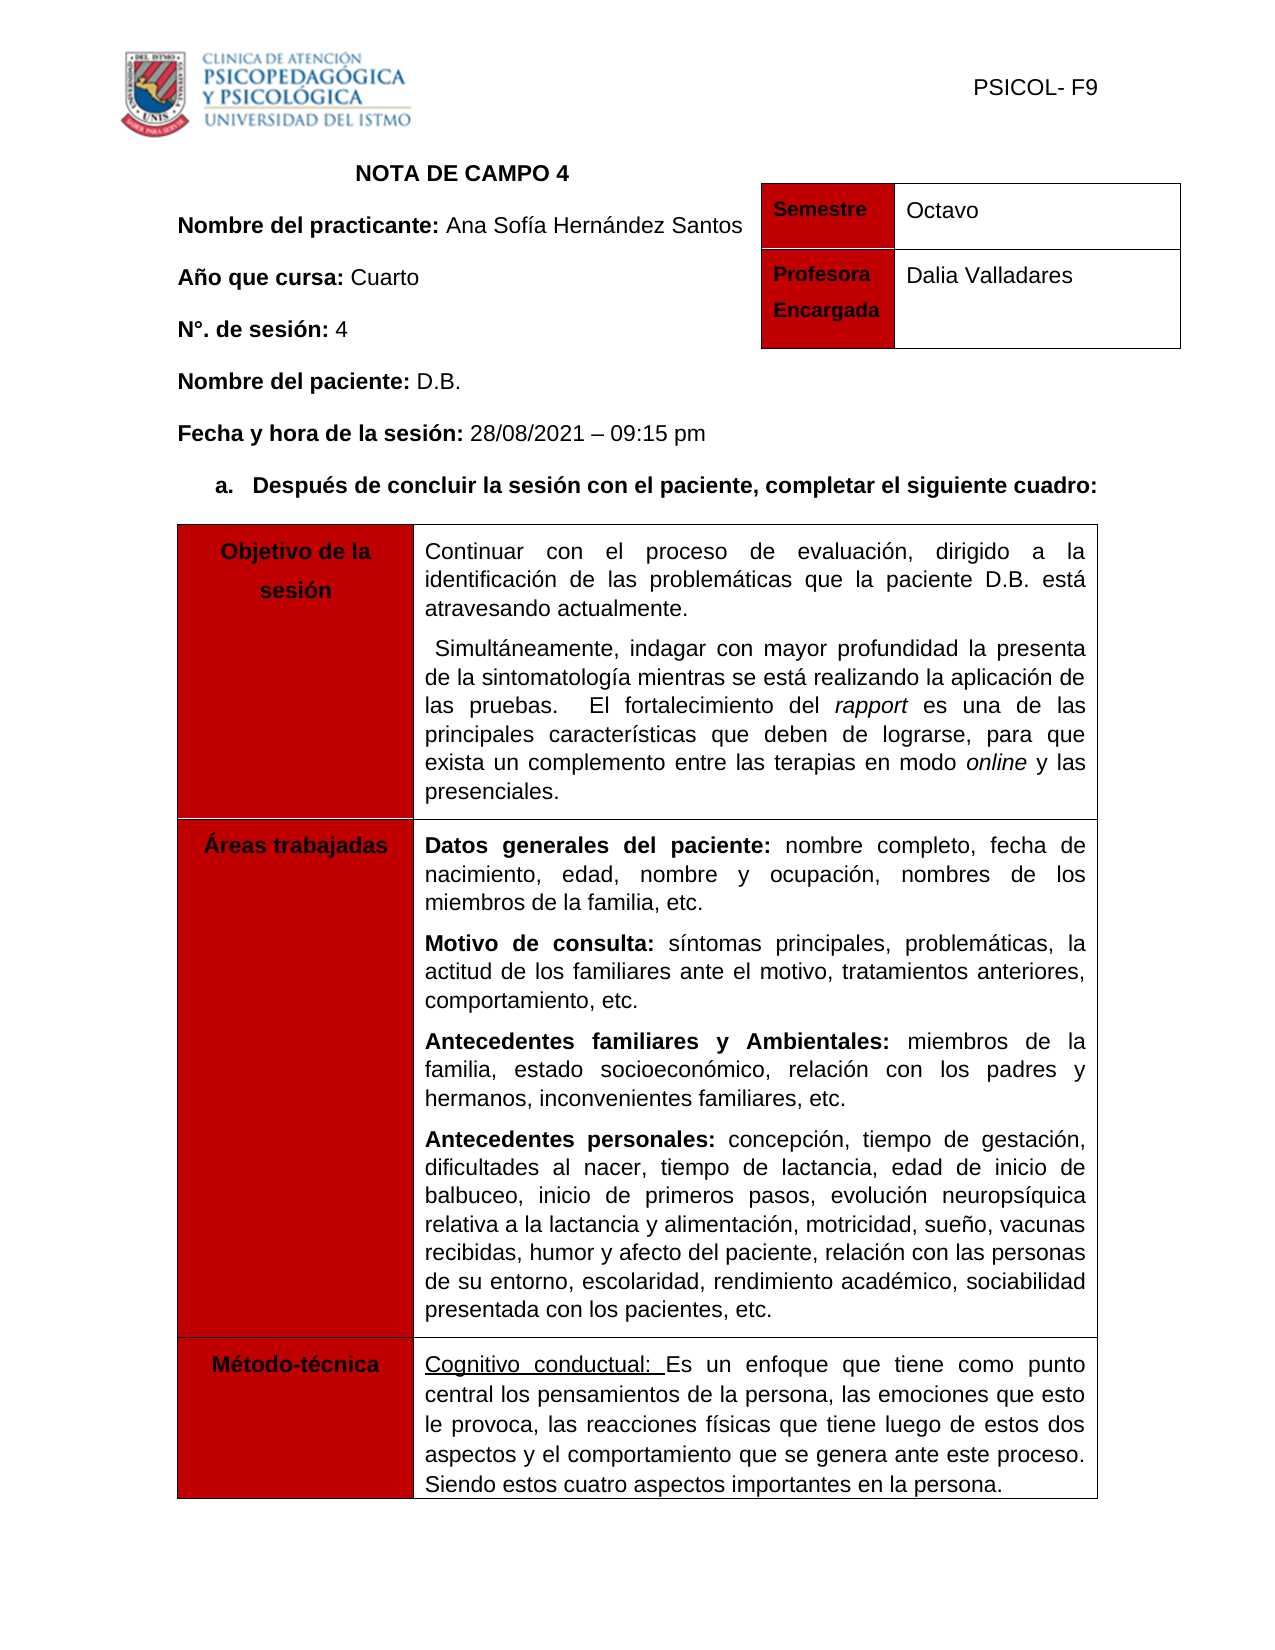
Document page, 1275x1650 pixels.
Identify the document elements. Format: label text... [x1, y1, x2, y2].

text Nombre del practicante: Ana Sofía Hernández Santos [177, 212, 761, 238]
table_cell Profesora Encargada [762, 250, 894, 348]
table_cell Método-técnica [178, 1338, 413, 1498]
table_cell Datos generales del paciente: nombre completo, fecha de nacimiento, edad, nombre y ocupación, nombres de los miembros de la familia, etc. Motivo de consulta: síntomas principales, problemáticas, la actitud de los familiares ante el motivo, tratamientos anteriores, comportamiento, etc. Antecedentes familiares y Ambientales: miembros de la familia, estado socioeconómico, relación con los padres y hermanos, inconvenientes familiares, etc. Antecedentes personales: concepción, tiempo de gestación, dificultades al nacer, tiempo de lactancia, edad de inicio de balbuceo, inicio de primeros pasos, evolución neuropsíquica relativa a la lactancia y alimentación, motricidad, sueño, vacunas recibidas, humor y afecto del paciente, relación con las personas de su entorno, escolaridad, rendimiento académico, sociabilidad presentada con los pacientes, etc. [414, 820, 1097, 1337]
text Nombre del paciente: D.B. [177, 368, 1127, 394]
table_header Semestre [762, 184, 894, 248]
table_cell Áreas trabajadas [178, 820, 413, 1337]
text N°. de sesión: 4 [177, 316, 761, 342]
text Fecha y hora de la sesión: 28/08/2021 – 09:15 pm [177, 420, 1127, 446]
table_header Objetivo de la sesión [178, 525, 413, 818]
table_cell Dalia Valladares [895, 250, 1180, 348]
picture [65, 20, 437, 148]
text Año que cursa: Cuarto [177, 264, 761, 291]
text NOTA DE CAMPO 4 [177, 160, 1127, 187]
list Después de concluir la sesión con el paciente, completar el siguiente cuadro: [215, 472, 1127, 498]
table_header Octavo [895, 184, 1180, 248]
table_header Continuar con el proceso de evaluación, dirigido a la identificación de las problemáticas que la paciente D.B. está atravesando actualmente. Simultáneamente, indagar con mayor profundidad la presenta de la sintomatología mientras se está realizando la aplicación de las pruebas. El fortalecimiento del rapport es una de las principales características que deben de lograrse, para que exista un complemento entre las terapias en modo online y las presenciales. [414, 525, 1097, 818]
